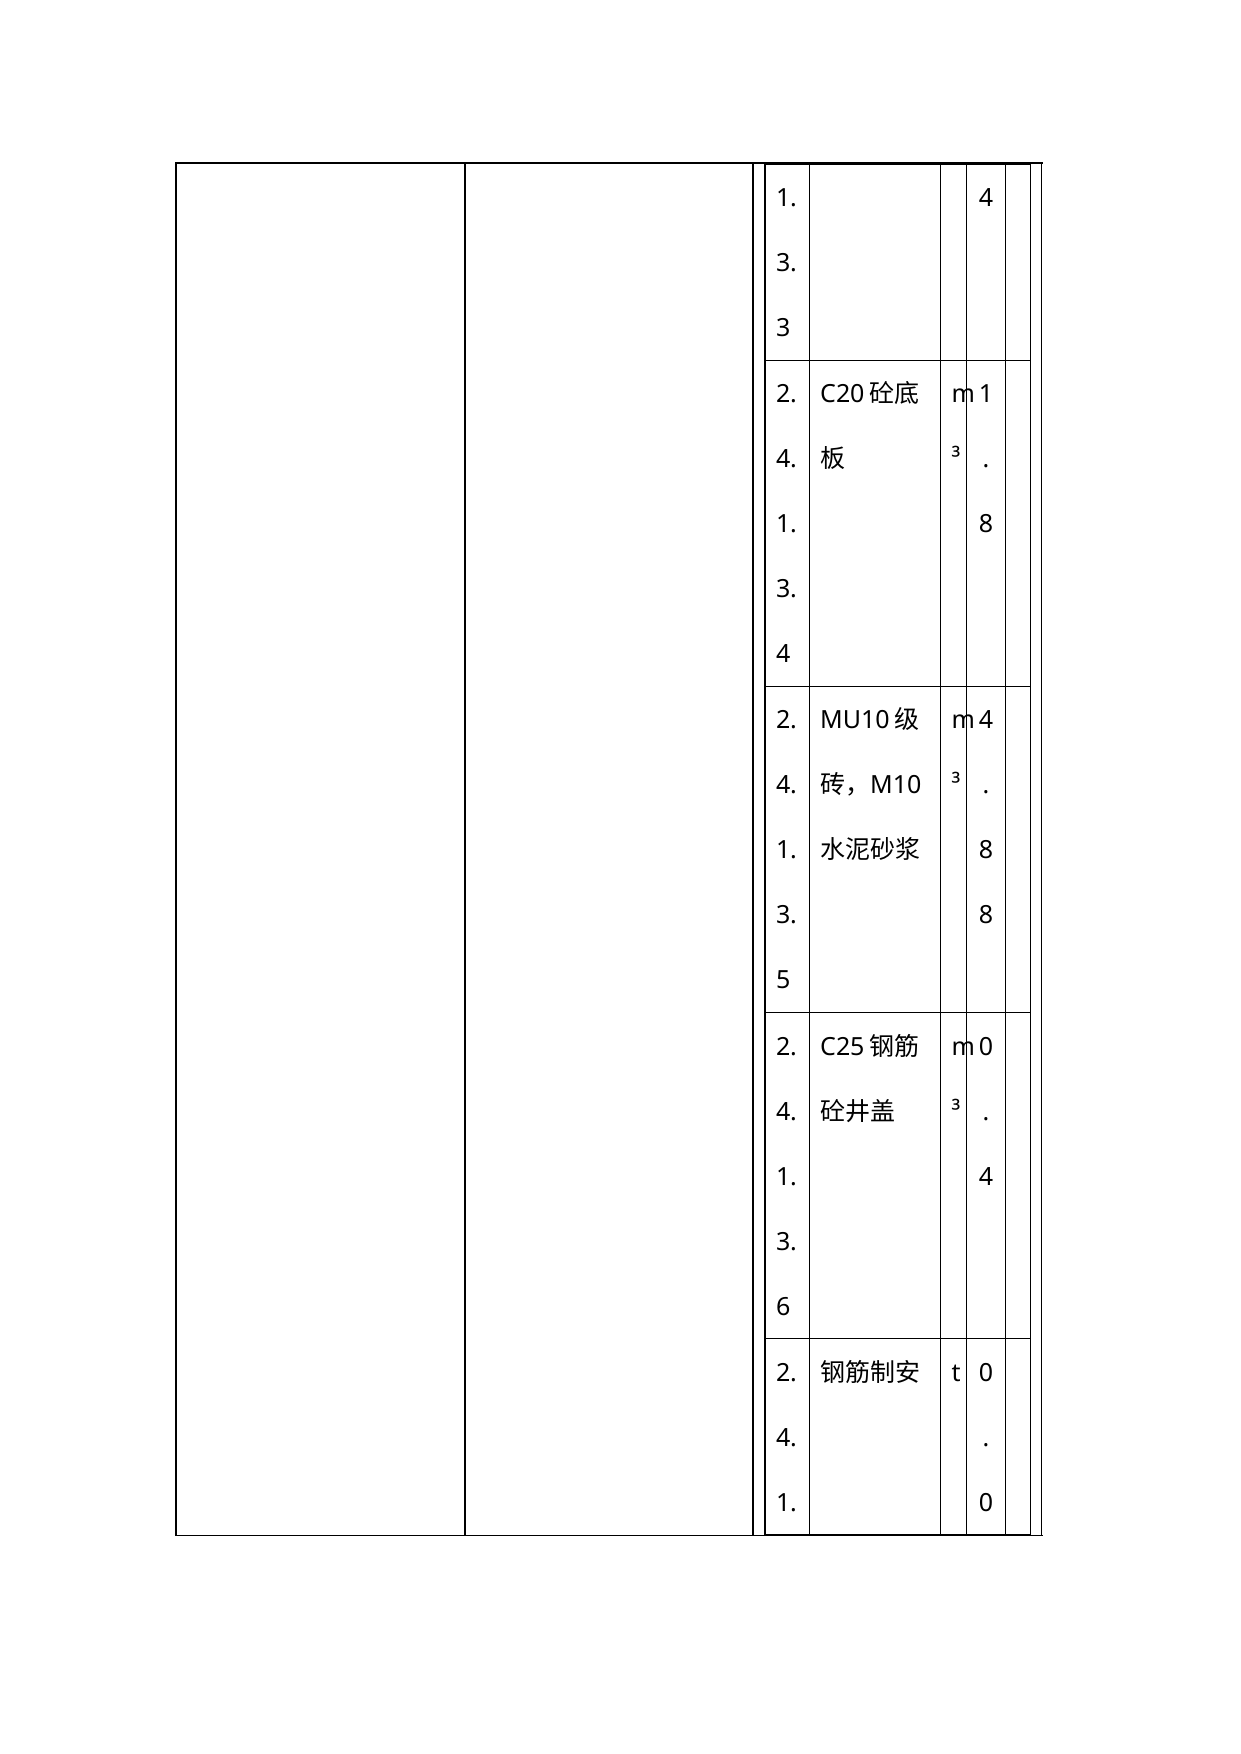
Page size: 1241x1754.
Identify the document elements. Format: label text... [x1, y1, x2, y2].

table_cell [810, 1013, 940, 1338]
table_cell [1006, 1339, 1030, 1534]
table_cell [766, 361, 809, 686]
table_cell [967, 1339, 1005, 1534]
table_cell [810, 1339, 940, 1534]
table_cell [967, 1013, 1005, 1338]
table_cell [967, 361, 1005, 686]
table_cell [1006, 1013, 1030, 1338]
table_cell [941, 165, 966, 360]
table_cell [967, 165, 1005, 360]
table_cell [466, 164, 752, 1535]
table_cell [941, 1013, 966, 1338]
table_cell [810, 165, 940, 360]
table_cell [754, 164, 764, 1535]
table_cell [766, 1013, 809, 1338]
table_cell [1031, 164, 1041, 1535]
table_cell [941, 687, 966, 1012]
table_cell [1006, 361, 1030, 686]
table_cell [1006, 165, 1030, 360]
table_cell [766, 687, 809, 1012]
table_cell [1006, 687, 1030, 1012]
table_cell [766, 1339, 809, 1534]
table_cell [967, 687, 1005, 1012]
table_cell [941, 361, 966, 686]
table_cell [810, 361, 940, 686]
table_cell 1 [177, 164, 464, 1535]
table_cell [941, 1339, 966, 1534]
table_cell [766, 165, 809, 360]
